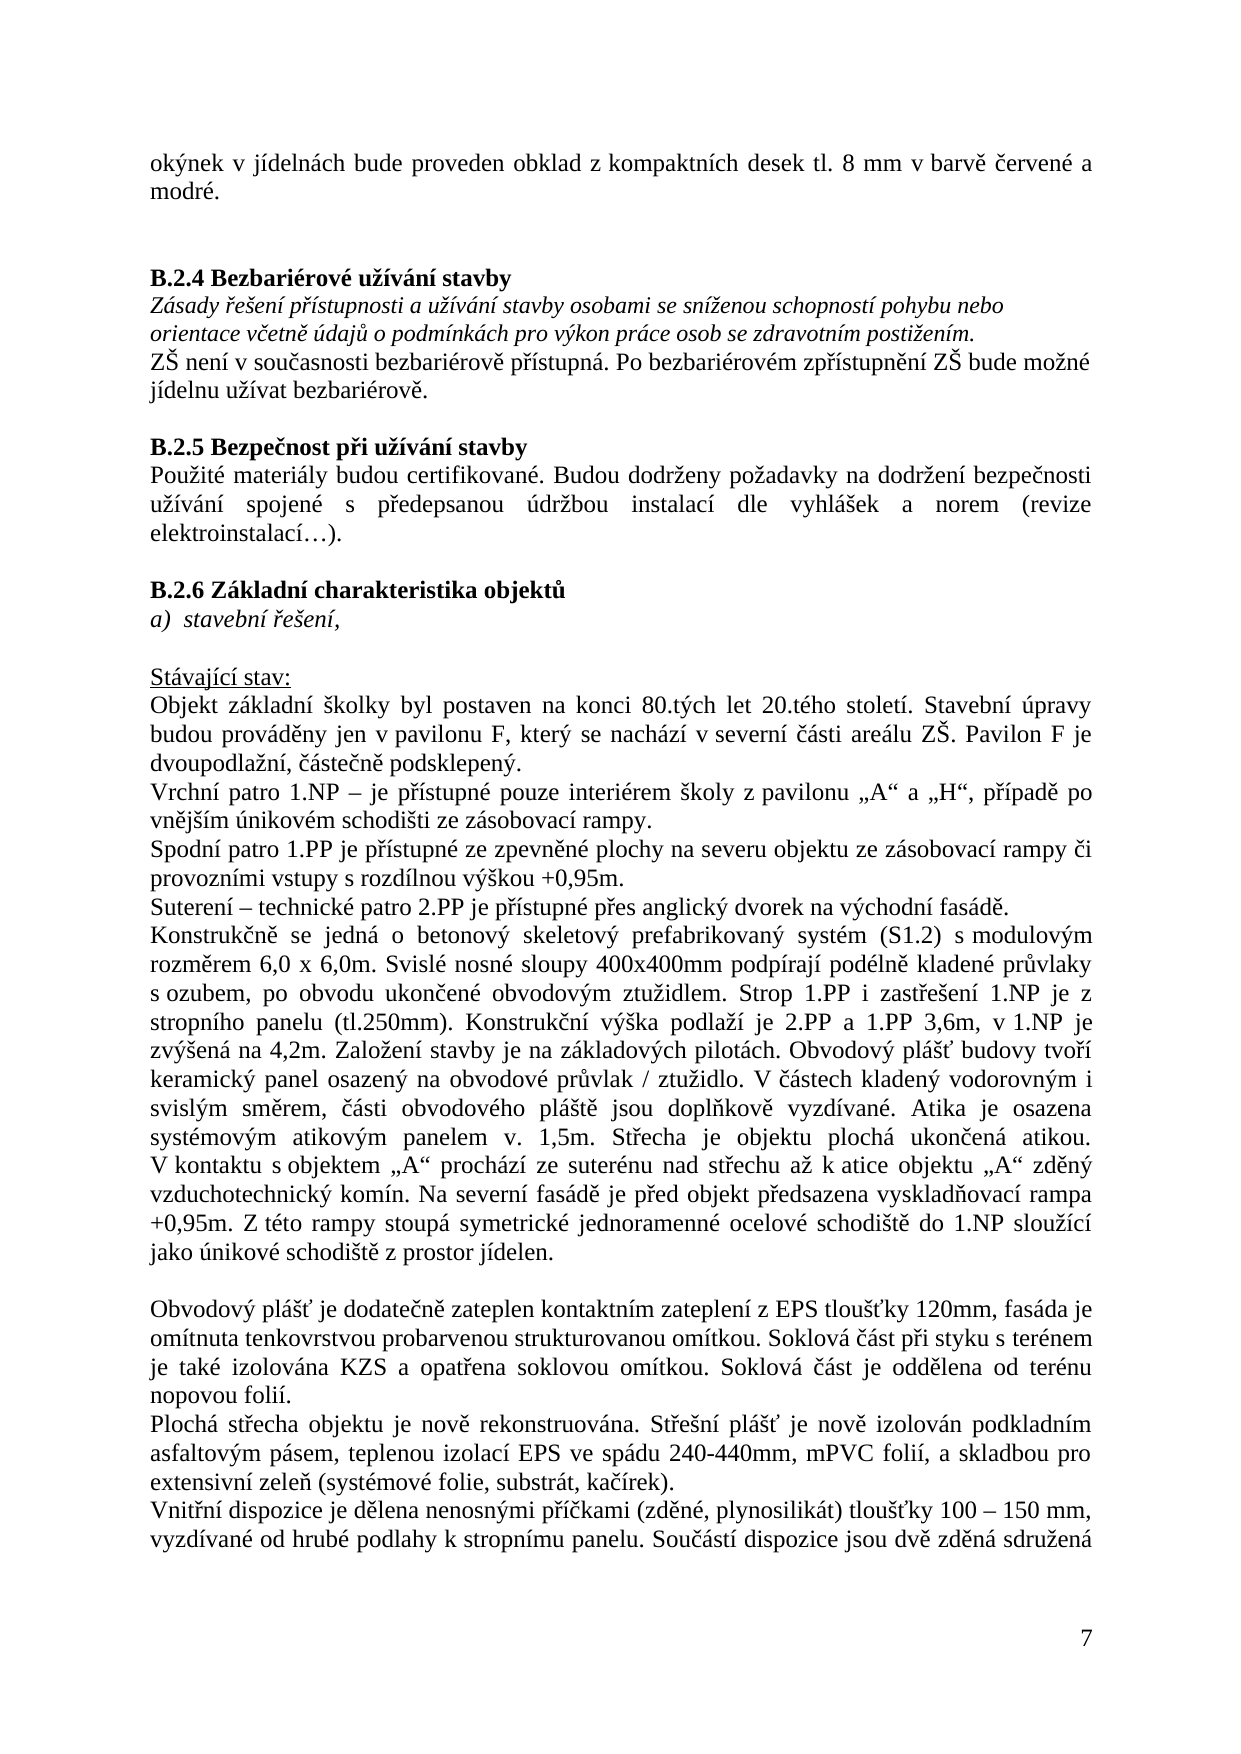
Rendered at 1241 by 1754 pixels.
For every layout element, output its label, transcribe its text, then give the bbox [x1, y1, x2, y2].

text ZŠ není v současnosti bezbariérově přístupná. Po bezbariérovém zpřístupnění ZŠ bude možné jídelnu užívat bezbariérově. [150, 347, 1093, 404]
text Použité materiály budou certifikované. Budou dodrženy požadavky na dodržení bezpečnosti užívání spojené s předepsanou údržbou instalací dle vyhlášek a norem (revize elektroinstalací…). [150, 460, 1093, 547]
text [150, 148, 1093, 205]
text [150, 1495, 1093, 1553]
text Stávající stav: [150, 662, 1093, 690]
text Konstrukčně se jedná o betonový skeletový prefabrikovaný systém (S1.2) s modulovým rozměrem 6,0 x 6,0m. Svislé nosné sloupy 400x400mm podpírají podélně kladené průvlaky s ozubem, po obvodu ukončené obvodovým ztužidlem. Strop 1.PP i zastřešení 1.NP je z stropního panelu (tl.250mm). Konstrukční výška podlaží je 2.PP a 1.PP 3,6m, v 1.NP je zvýšená na 4,2m. Založení stavby je na základových pilotách. Obvodový plášť budovy tvoří keramický panel osazený na obvodové průvlak / ztužidlo. V částech kladený vodorovným i svislým směrem, části obvodového pláště jsou doplňkově vyzdívané. Atika je osazena systémovým atikovým panelem v. 1,5m. Střecha je objektu plochá ukončená atikou. V kontaktu s objektem „A“ prochází ze suterénu nad střechu až k atice objektu „A“ zděný vzduchotechnický komín. Na severní fasádě je před objekt předsazena vyskladňovací rampa +0,95m. Z této rampy stoupá symetrické jednoramenné ocelové schodiště do 1.NP sloužící jako únikové schodiště z prostor jídelen. [150, 920, 1093, 1265]
text Plochá střecha objektu je nově rekonstruována. Střešní plášť je nově izolován podkladním asfaltovým pásem, teplenou izolací EPS ve spádu 240-440mm, mPVC folií, a skladbou pro extensivní zeleň (systémové folie, substrát, kačírek). [150, 1409, 1093, 1495]
text Spodní patro 1.PP je přístupné ze zpevněné plochy na severu objektu ze zásobovací rampy či provozními vstupy s rozdílnou výškou +0,95m. [150, 834, 1093, 892]
text B.2.6 Základní charakteristika objektů [150, 575, 1093, 604]
text Obvodový plášť je dodatečně zateplen kontaktním zateplení z EPS tloušťky 120mm, fasáda je omítnuta tenkovrstvou probarvenou strukturovanou omítkou. Soklová část při styku s terénem je také izolována KZS a opatřena soklovou omítkou. Soklová část je oddělena od terénu nopovou folií. [150, 1294, 1093, 1409]
text B.2.5 Bezpečnost při užívání stavby [150, 432, 1093, 460]
text Vrchní patro 1.NP – je přístupné pouze interiérem školy z pavilonu „A“ a „H“, případě po vnějším únikovém schodišti ze zásobovací rampy. [150, 777, 1093, 834]
text Zásady řešení přístupnosti a užívání stavby osobami se sníženou schopností pohybu nebo orientace včetně údajů o podmínkách pro výkon práce osob se zdravotním postižením. [150, 291, 1093, 347]
text a) stavební řešení, [150, 604, 1093, 633]
text B.2.4 Bezbariérové užívání stavby [150, 263, 1093, 291]
text Objekt základní školky byl postaven na konci 80.tých let 20.tého století. Stavební úpravy budou prováděny jen v pavilonu F, který se nachází v severní části areálu ZŠ. Pavilon F je dvoupodlažní, částečně podsklepený. [150, 690, 1093, 777]
text Suterení – technické patro 2.PP je přístupné přes anglický dvorek na východní fasádě. [150, 892, 1093, 920]
